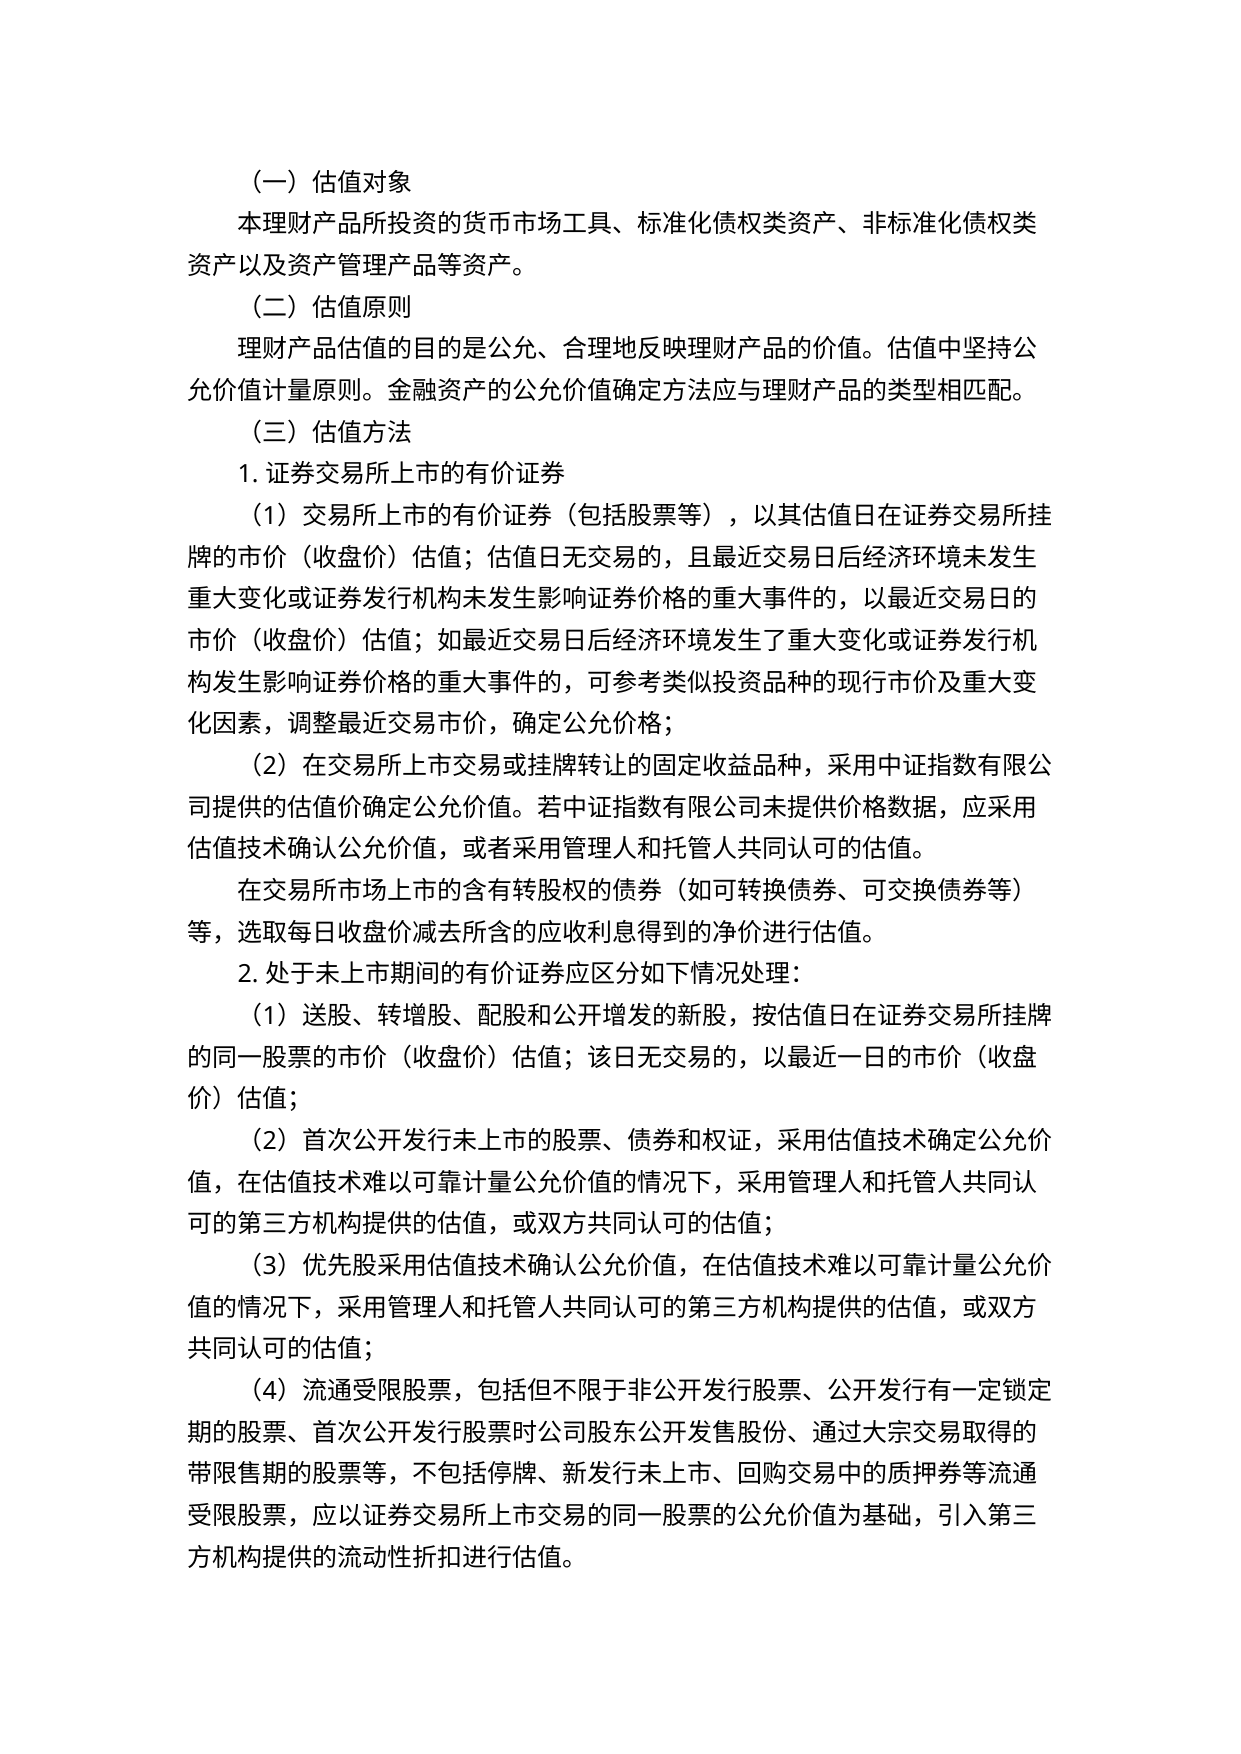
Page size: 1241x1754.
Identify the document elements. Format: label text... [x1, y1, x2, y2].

text （2）首次公开发行未上市的股票、债券和权证，采用估值技术确定公允价值，在估值技术难以可靠计量公允价值的情况下，采用管理人和托管人共同认可的第三方机构提供的估值，或双方共同认可的估值； [187, 1120, 1053, 1240]
text （一）估值对象 [187, 162, 1053, 198]
text 2. 处于未上市期间的有价证券应区分如下情况处理： [187, 954, 1053, 990]
text （3）优先股采用估值技术确认公允价值，在估值技术难以可靠计量公允价值的情况下，采用管理人和托管人共同认可的第三方机构提供的估值，或双方共同认可的估值； [187, 1245, 1053, 1365]
text 理财产品估值的目的是公允、合理地反映理财产品的价值。估值中坚持公允价值计量原则。金融资产的公允价值确定方法应与理财产品的类型相匹配。 [187, 329, 1053, 407]
text （2）在交易所上市交易或挂牌转让的固定收益品种，采用中证指数有限公司提供的估值价确定公允价值。若中证指数有限公司未提供价格数据，应采用估值技术确认公允价值，或者采用管理人和托管人共同认可的估值。 [187, 745, 1053, 865]
text 在交易所市场上市的含有转股权的债券（如可转换债券、可交换债券等）等，选取每日收盘价减去所含的应收利息得到的净价进行估值。 [187, 870, 1053, 948]
text （三）估值方法 [187, 412, 1053, 448]
text 1. 证券交易所上市的有价证券 [187, 454, 1053, 490]
text （二）估值原则 [187, 287, 1053, 323]
text 本理财产品所投资的货币市场工具、标准化债权类资产、非标准化债权类资产以及资产管理产品等资产。 [187, 204, 1053, 282]
text （1）交易所上市的有价证券（包括股票等），以其估值日在证券交易所挂牌的市价（收盘价）估值；估值日无交易的，且最近交易日后经济环境未发生重大变化或证券发行机构未发生影响证券价格的重大事件的，以最近交易日的市价（收盘价）估值；如最近交易日后经济环境发生了重大变化或证券发行机构发生影响证券价格的重大事件的，可参考类似投资品种的现行市价及重大变化因素，调整最近交易市价，确定公允价格； [187, 495, 1053, 740]
text （4）流通受限股票，包括但不限于非公开发行股票、公开发行有一定锁定期的股票、首次公开发行股票时公司股东公开发售股份、通过大宗交易取得的带限售期的股票等，不包括停牌、新发行未上市、回购交易中的质押券等流通受限股票，应以证券交易所上市交易的同一股票的公允价值为基础，引入第三方机构提供的流动性折扣进行估值。 [187, 1370, 1053, 1573]
text （1）送股、转增股、配股和公开增发的新股，按估值日在证券交易所挂牌的同一股票的市价（收盘价）估值；该日无交易的，以最近一日的市价（收盘价）估值； [187, 995, 1053, 1115]
